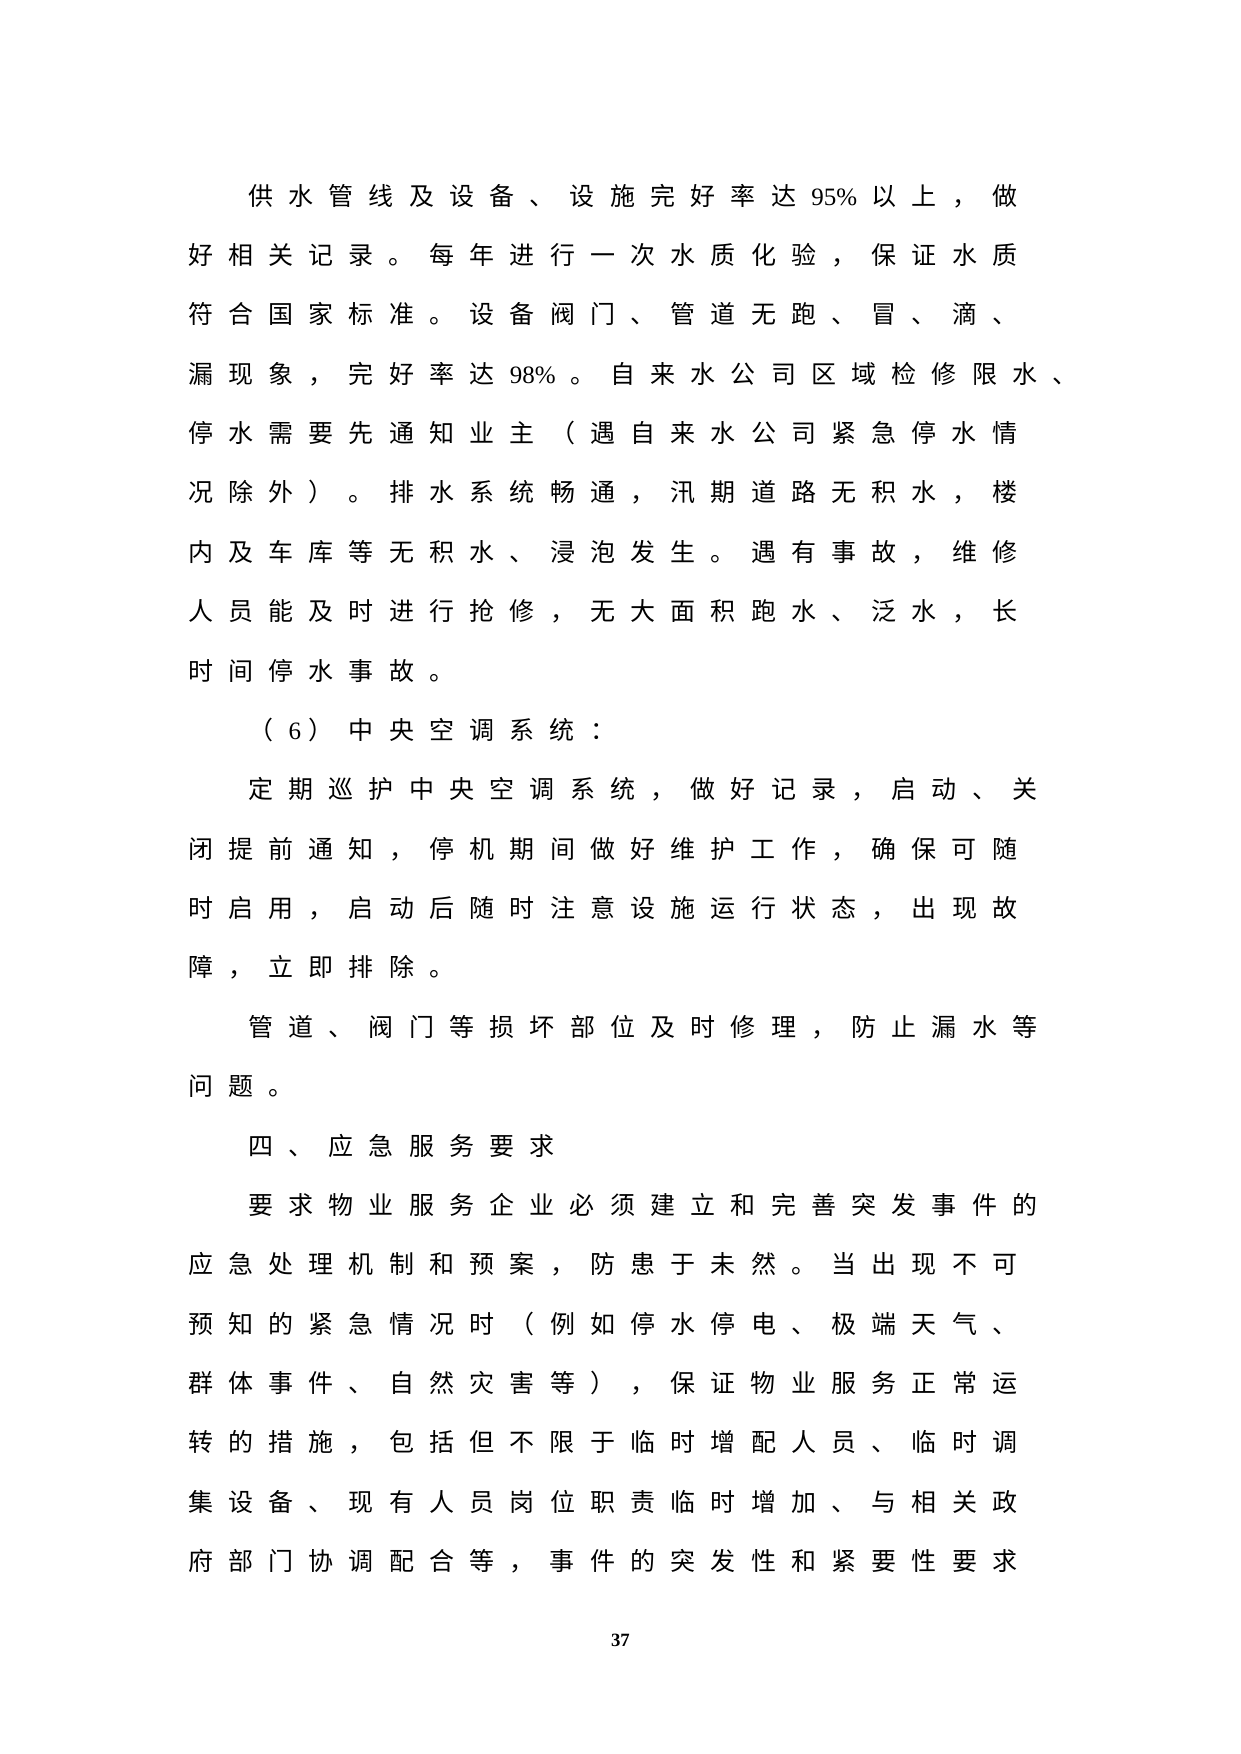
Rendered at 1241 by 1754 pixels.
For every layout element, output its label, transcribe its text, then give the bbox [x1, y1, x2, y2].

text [188, 1174, 1052, 1589]
text 供水管线及设备、设施完好率达95%以上，做好相关记录。每年进行一次水质化验，保证水质符合国家标准。设备阀门、管道无跑、冒、滴、漏现象，完好率达98%。自来水公司区域检修限水、停水需要先通知业主（遇自来水公司紧急停水情况除外）。排水系统畅通，汛期道路无积水，楼内及车库等无积水、浸泡发生。遇有事故，维修人员能及时进行抢修，无大面积跑水、泛水，长时间停水事故。 [188, 164, 1052, 699]
text 管道、阀门等损坏部位及时修理，防止漏水等问题。 [188, 996, 1052, 1114]
text 定期巡护中央空调系统，做好记录，启动、关闭提前通知，停机期间做好维护工作，确保可随时启用，启动后随时注意设施运行状态，出现故障，立即排除。 [188, 758, 1052, 996]
text （6）中央空调系统： [188, 699, 1052, 758]
text 四、应急服务要求 [188, 1114, 1052, 1174]
